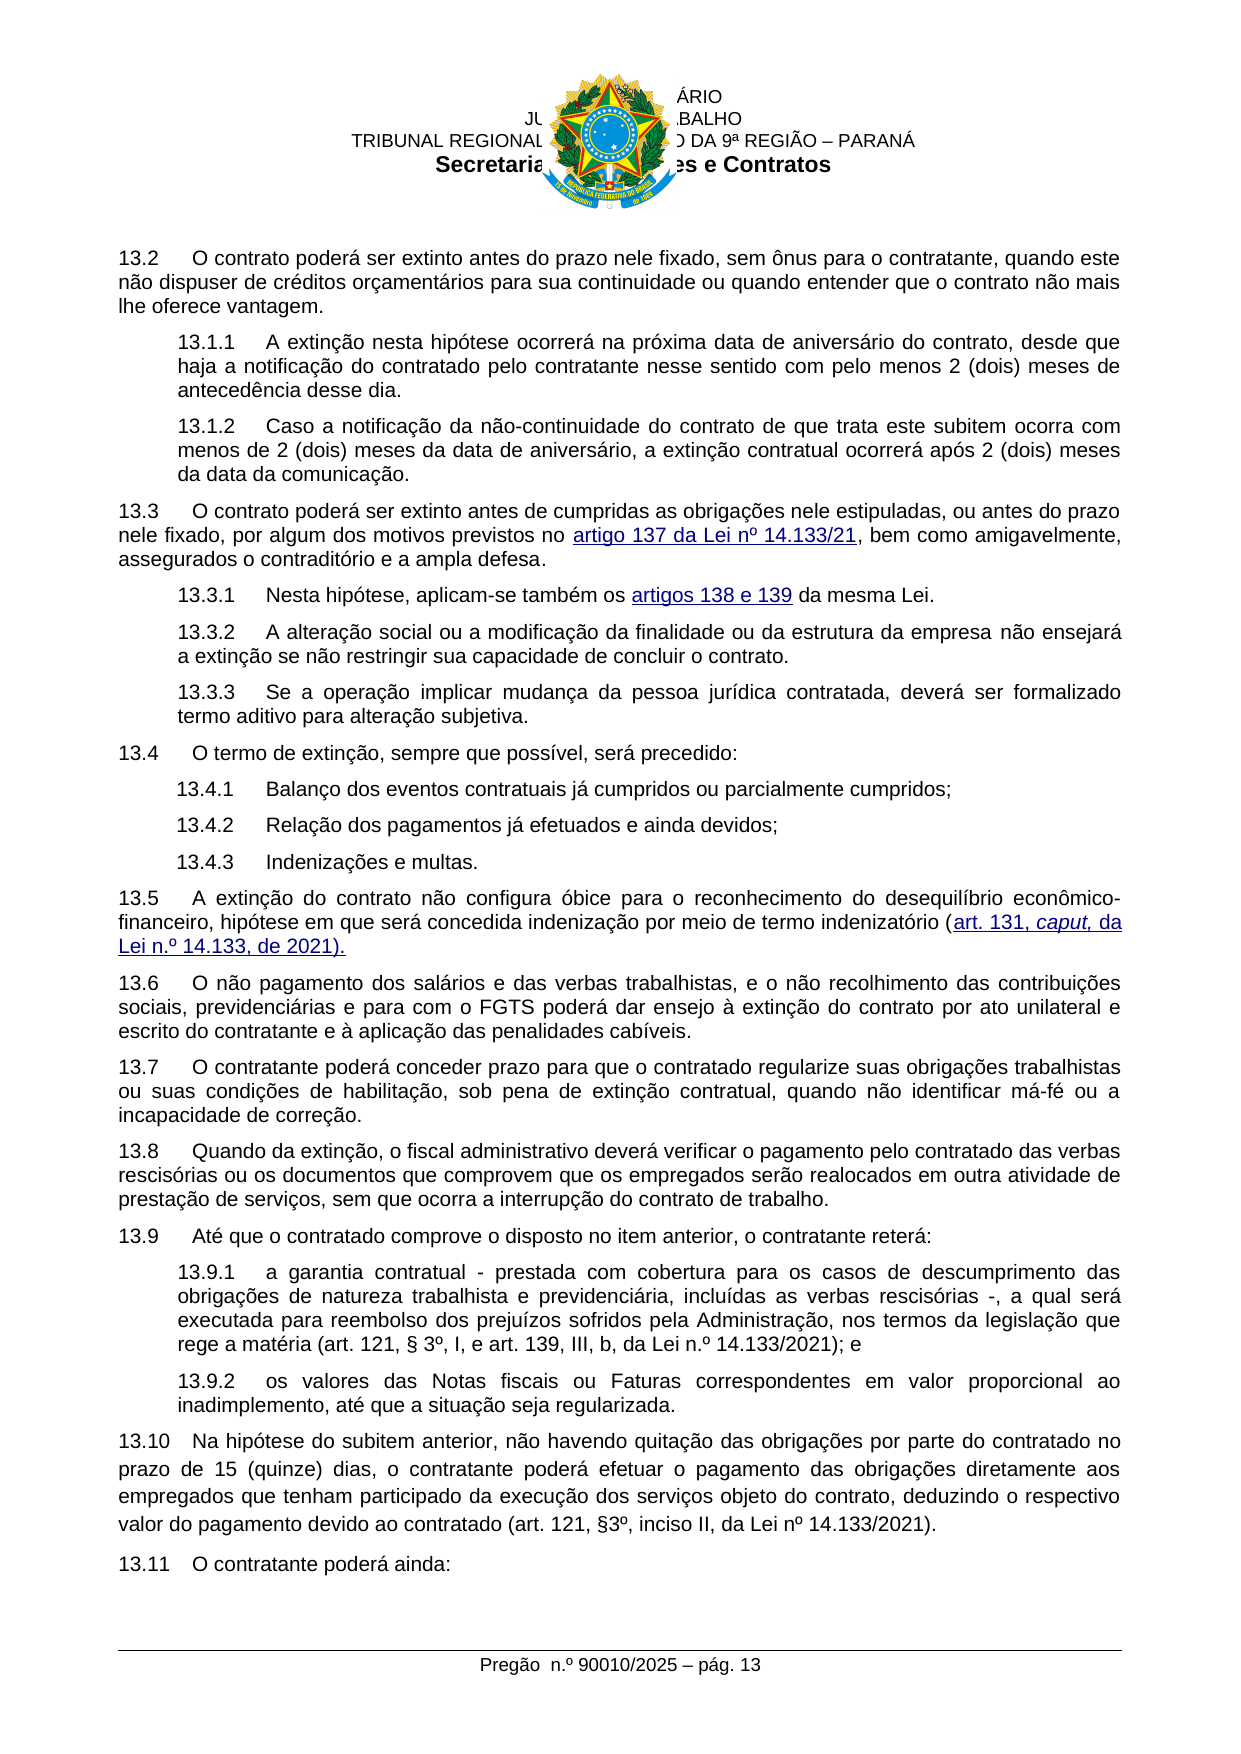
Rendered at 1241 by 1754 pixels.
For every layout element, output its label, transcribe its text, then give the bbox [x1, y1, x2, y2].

picture [568, 181, 576, 187]
list O contratante poderá conceder prazo para que o contratado regularize suas obrigações trabalhistas ou suas condições de habilitação, sob pena de extinção contratual, quando não identificar má-fé ou a incapacidade de correção. [118, 1055, 1122, 1127]
list Nesta hipótese, aplicam-se também os artigos 138 e 139 da mesma Lei. [177, 583, 1122, 607]
list a garantia contratual - prestada com cobertura para os casos de descumprimento das obrigações de natureza trabalhista e previdenciária, incluídas as verbas rescisórias -, a qual será executada para reembolso dos prejuízos sofridos pela Administração, nos termos da legislação que rege a matéria (art. 121, § 3º, I, e art. 139, III, b, da Lei n.º 14.133/2021); e [177, 1260, 1122, 1356]
picture [613, 193, 625, 198]
picture [568, 193, 588, 204]
list Relação dos pagamentos já efetuados e ainda devidos; [176, 813, 1122, 837]
list O termo de extinção, sempre que possível, será precedido: [118, 740, 1122, 764]
list O não pagamento dos salários e das verbas trabalhistas, e o não recolhimento das contribuições sociais, previdenciárias e para com o FGTS poderá dar ensejo à extinção do contrato por ato unilateral e escrito do contratante e à aplicação das penalidades cabíveis. [118, 971, 1122, 1042]
picture [597, 201, 622, 209]
list Se a operação implicar mudança da pessoa jurídica contratada, deverá ser formalizado termo aditivo para alteração subjetiva. [177, 680, 1122, 728]
picture [644, 193, 652, 199]
list Balanço dos eventos contratuais já cumpridos ou parcialmente cumpridos; [176, 777, 1122, 801]
list O contratante poderá ainda: [118, 1551, 1122, 1575]
list Na hipótese do subitem anterior, não havendo quitação das obrigações por parte do contratado no prazo de 15 (quinze) dias, o contratante poderá efetuar o pagamento das obrigações diretamente aos empregados que tenham participado da execução dos serviços objeto do contrato, deduzindo o respectivo valor do pagamento devido ao contratado (art. 121, §3º, inciso II, da Lei nº 14.133/2021). [118, 1429, 1122, 1535]
list O contrato poderá ser extinto antes de cumpridas as obrigações nele estipuladas, ou antes do prazo nele fixado, por algum dos motivos previstos no artigo 137 da Lei nº 14.133/21, bem como amigavelmente, assegurados o contraditório e a ampla defesa. [118, 499, 1122, 571]
list Quando da extinção, o fiscal administrativo deverá verificar o pagamento pelo contratado das verbas rescisórias ou os documentos que comprovem que os empregados serão realocados em outra atividade de prestação de serviços, sem que ocorra a interrupção do contrato de trabalho. [118, 1139, 1122, 1211]
list Caso a notificação da não-continuidade do contrato de que trata este subitem ocorra com menos de 2 (dois) meses da data de aniversário, a extinção contratual ocorrerá após 2 (dois) meses da data da comunicação. [177, 414, 1122, 486]
picture [577, 186, 584, 192]
list A alteração social ou a modificação da finalidade ou da estrutura da empresa não ensejará a extinção se não restringir sua capacidade de concluir o contrato. [177, 619, 1122, 667]
list A extinção nesta hipótese ocorrerá na próxima data de aniversário do contrato, desde que haja a notificação do contratado pelo contratante nesse sentido com pelo menos 2 (dois) meses de antecedência desse dia. [177, 330, 1122, 402]
list A extinção do contrato não configura óbice para o reconhecimento do desequilíbrio econômico-financeiro, hipótese em que será concedida indenização por meio de termo indenizatório (art. 131, caput, da Lei n.º 14.133, de 2021). [118, 886, 1122, 958]
picture [542, 74, 677, 209]
list Indenizações e multas. [176, 850, 1122, 874]
list os valores das Notas fiscais ou Faturas correspondentes em valor proporcional ao inadimplemento, até que a situação seja regularizada. [177, 1368, 1122, 1416]
list O contrato poderá ser extinto antes do prazo nele fixado, sem ônus para o contratante, quando este não dispuser de créditos orçamentários para sua continuidade ou quando entender que o contrato não mais lhe oferece vantagem. [118, 246, 1122, 317]
list Até que o contratado comprove o disposto no item anterior, o contratante reterá: [118, 1224, 1122, 1248]
picture [636, 181, 650, 192]
